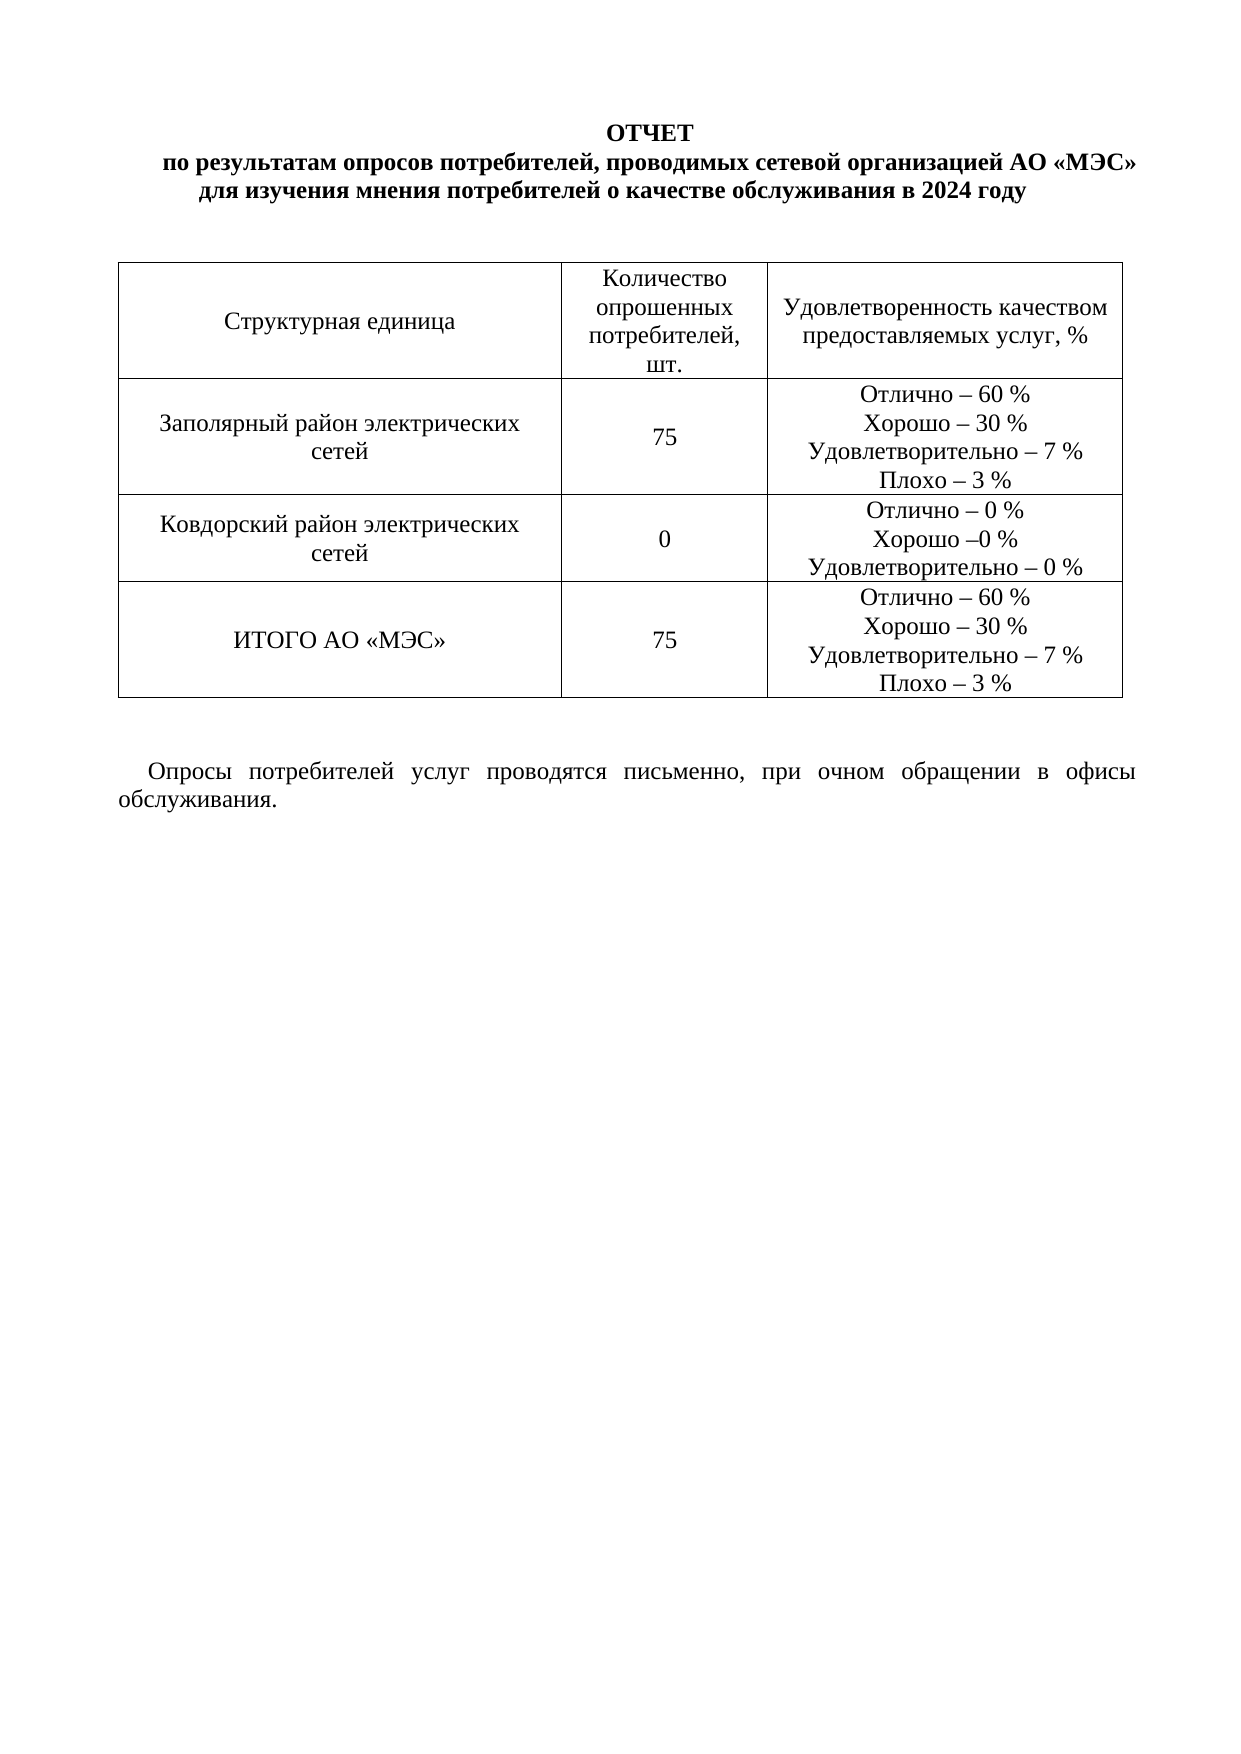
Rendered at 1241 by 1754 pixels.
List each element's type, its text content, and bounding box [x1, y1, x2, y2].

table_header Количество опрошенных потребителей, шт. [562, 263, 767, 378]
table_cell ИТОГО АО «МЭС» [119, 582, 561, 697]
table_header Удовлетворенность качеством предоставляемых услуг, % [768, 263, 1122, 378]
table_cell Отлично – 0 % Хорошо –0 % Удовлетворительно – 0 % [768, 495, 1122, 581]
table_cell 75 [562, 379, 767, 494]
table_cell Отлично – 60 % Хорошо – 30 % Удовлетворительно – 7 % Плохо – 3 % [768, 582, 1122, 697]
text Опросы потребителей услуг проводятся письменно, при очном обращении в офисы обслуживания. [118, 756, 1137, 813]
table_cell Заполярный район электрических сетей [119, 379, 561, 494]
table_header Структурная единица [119, 263, 561, 378]
table_cell Отлично – 60 % Хорошо – 30 % Удовлетворительно – 7 % Плохо – 3 % [768, 379, 1122, 494]
text ОТЧЕТ [74, 118, 1152, 147]
table_cell 0 [562, 495, 767, 581]
table_cell 75 [562, 582, 767, 697]
table_cell Ковдорский район электрических сетей [119, 495, 561, 581]
text по результатам опросов потребителей, проводимых сетевой организацией АО «МЭС» для изучения мнения потребителей о качестве обслуживания в 2024 году [74, 147, 1152, 204]
